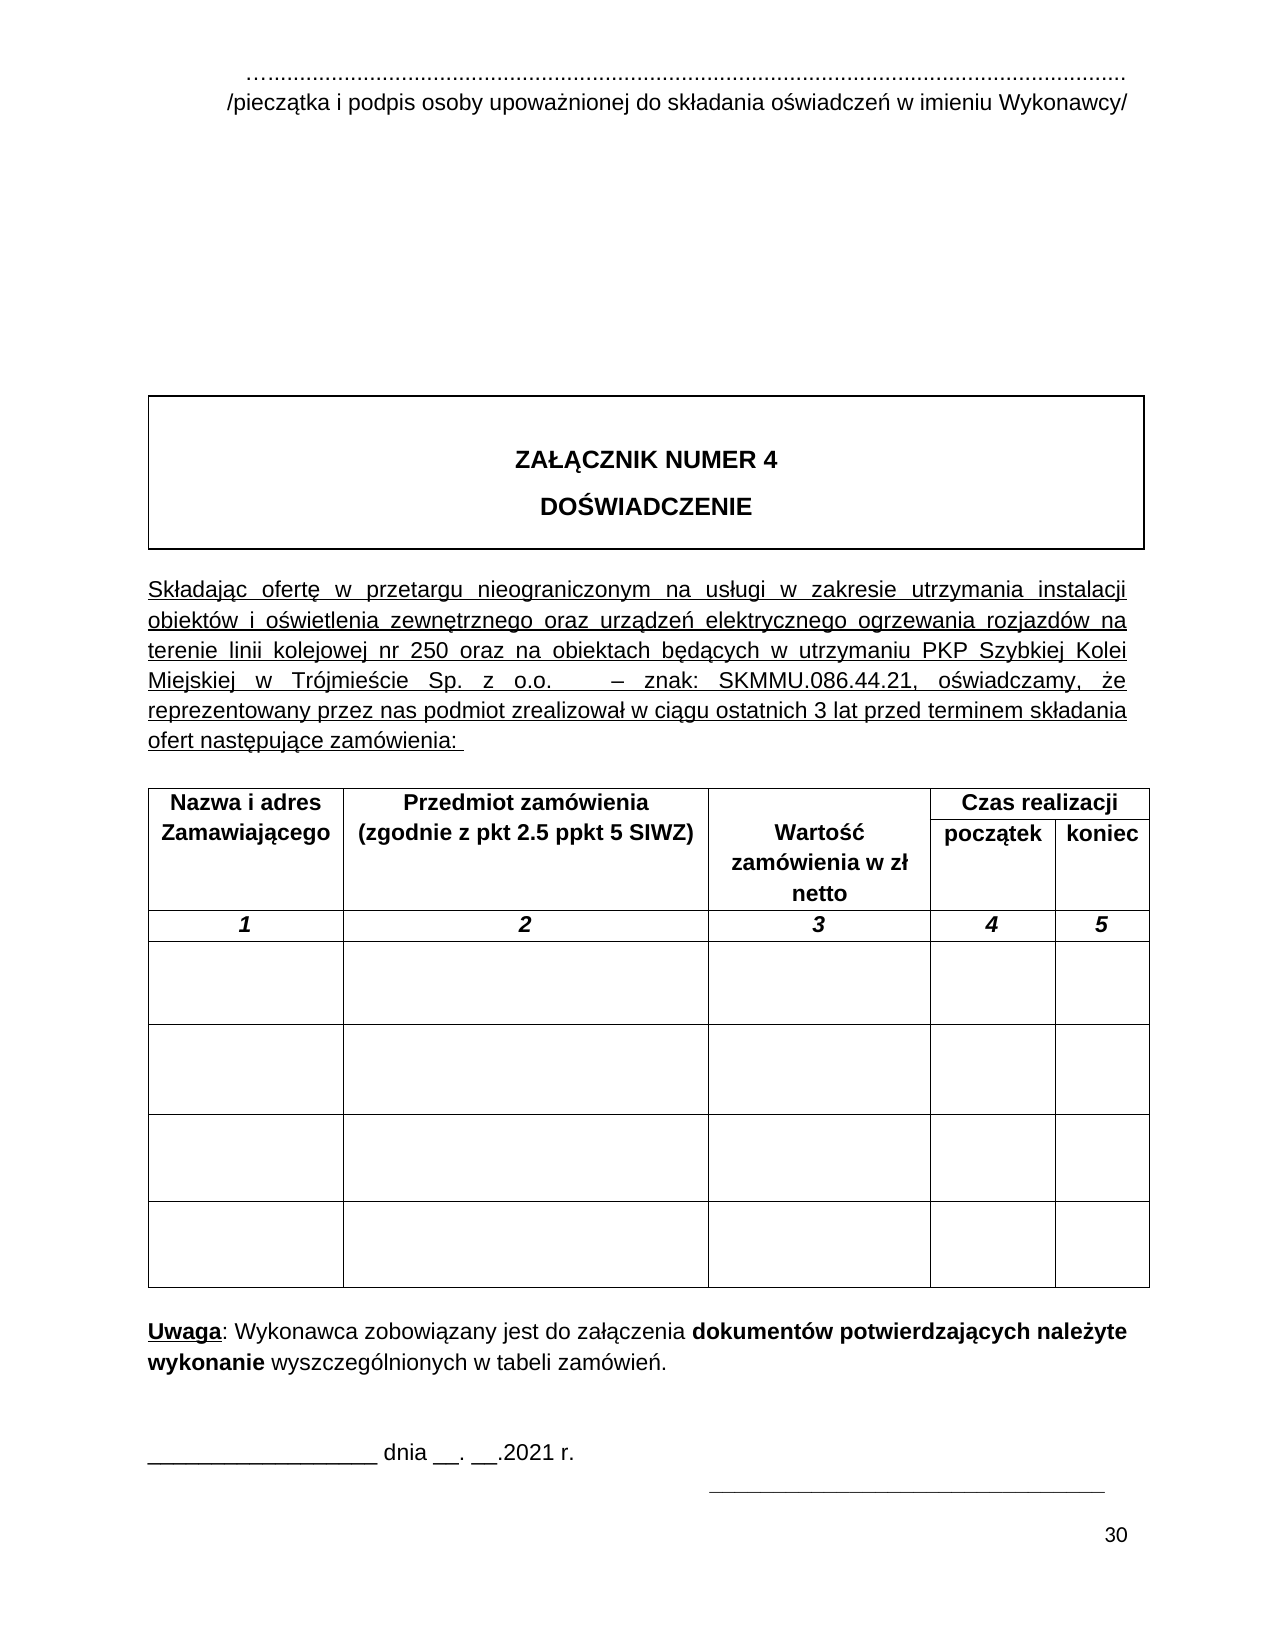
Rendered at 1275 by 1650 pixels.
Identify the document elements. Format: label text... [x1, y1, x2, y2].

table_cell [149, 942, 343, 1024]
text _______________________________ [148, 1469, 1127, 1496]
table_header Przedmiot zamówienia (zgodnie z pkt 2.5 ppkt 5 SIWZ) [344, 789, 708, 910]
table_cell [344, 942, 708, 1024]
table_cell [149, 1025, 343, 1114]
table_cell [344, 1025, 708, 1114]
table_cell [344, 1202, 708, 1287]
table_cell [709, 1025, 930, 1114]
text Składając ofertę w przetargu nieograniczonym na usługi w zakresie utrzymania instalacji obiektów i oświetlenia zewnętrznego oraz urządzeń elektrycznego ogrzewania rozjazdów na terenie linii kolejowej nr 250 oraz na obiektach będących w utrzymaniu PKP Szybkiej Kolei Miejskiej w Trójmieście Sp. z o.o. – znak: SKMMU.086.44.21, oświadczamy, że reprezentowany przez nas podmiot zrealizował w ciągu ostatnich 3 lat przed terminem składania ofert następujące zamówienia: [148, 691, 1127, 720]
text Uwaga: Wykonawca zobowiązany jest do załączenia dokumentów potwierdzających należyte wykonanie wyszczególnionych w tabeli zamówień. [148, 1318, 1127, 1375]
table_cell [1056, 1025, 1149, 1114]
table_cell [1056, 1202, 1149, 1287]
table_cell 5 [1056, 911, 1149, 941]
table_cell [709, 1115, 930, 1201]
table_cell [931, 1202, 1055, 1287]
text Składając ofertę w przetargu nieograniczonym na usługi w zakresie utrzymania instalacji obiektów i oświetlenia zewnętrznego oraz urządzeń elektrycznego ogrzewania rozjazdów na terenie linii kolejowej nr 250 oraz na obiektach będących w utrzymaniu PKP Szybkiej Kolei Miejskiej w Trójmieście Sp. z o.o. – znak: SKMMU.086.44.21, oświadczamy, że reprezentowany przez nas podmiot zrealizował w ciągu ostatnich 3 lat przed terminem składania ofert następujące zamówienia: [148, 721, 1127, 754]
table_cell [931, 1115, 1055, 1201]
text …....................................................................................................................................... [148, 59, 1127, 85]
table_cell [709, 942, 930, 1024]
table_cell koniec [1056, 820, 1149, 910]
table_cell 3 [709, 911, 930, 941]
table_cell [1056, 1115, 1149, 1201]
table_cell początek [931, 820, 1055, 910]
table_cell 2 [344, 911, 708, 941]
table_cell [931, 1025, 1055, 1114]
text /pieczątka i podpis osoby upoważnionej do składania oświadczeń w imieniu Wykonawcy/ [148, 89, 1127, 116]
table_cell 4 [931, 911, 1055, 941]
text __________________ dnia __. __.2021 r. [148, 1439, 1127, 1466]
table_cell [1056, 942, 1149, 1024]
table_cell [709, 1202, 930, 1287]
table_cell [344, 1115, 708, 1201]
table_header Nazwa i adres Zamawiającego [149, 789, 343, 910]
table_cell [149, 1202, 343, 1287]
text Składając ofertę w przetargu nieograniczonym na usługi w zakresie utrzymania instalacji obiektów i oświetlenia zewnętrznego oraz urządzeń elektrycznego ogrzewania rozjazdów na terenie linii kolejowej nr 250 oraz na obiektach będących w utrzymaniu PKP Szybkiej Kolei Miejskiej w Trójmieście Sp. z o.o. – znak: SKMMU.086.44.21, oświadczamy, że reprezentowany przez nas podmiot zrealizował w ciągu ostatnich 3 lat przed terminem składania ofert następujące zamówienia: [148, 600, 1127, 629]
text Składając ofertę w przetargu nieograniczonym na usługi w zakresie utrzymania instalacji obiektów i oświetlenia zewnętrznego oraz urządzeń elektrycznego ogrzewania rozjazdów na terenie linii kolejowej nr 250 oraz na obiektach będących w utrzymaniu PKP Szybkiej Kolei Miejskiej w Trójmieście Sp. z o.o. – znak: SKMMU.086.44.21, oświadczamy, że reprezentowany przez nas podmiot zrealizował w ciągu ostatnich 3 lat przed terminem składania ofert następujące zamówienia: [148, 550, 1127, 599]
text Składając ofertę w przetargu nieograniczonym na usługi w zakresie utrzymania instalacji obiektów i oświetlenia zewnętrznego oraz urządzeń elektrycznego ogrzewania rozjazdów na terenie linii kolejowej nr 250 oraz na obiektach będących w utrzymaniu PKP Szybkiej Kolei Miejskiej w Trójmieście Sp. z o.o. – znak: SKMMU.086.44.21, oświadczamy, że reprezentowany przez nas podmiot zrealizował w ciągu ostatnich 3 lat przed terminem składania ofert następujące zamówienia: [148, 661, 1127, 690]
table_header Wartość zamówienia w zł netto [709, 789, 930, 910]
table_cell [149, 1115, 343, 1201]
text Składając ofertę w przetargu nieograniczonym na usługi w zakresie utrzymania instalacji obiektów i oświetlenia zewnętrznego oraz urządzeń elektrycznego ogrzewania rozjazdów na terenie linii kolejowej nr 250 oraz na obiektach będących w utrzymaniu PKP Szybkiej Kolei Miejskiej w Trójmieście Sp. z o.o. – znak: SKMMU.086.44.21, oświadczamy, że reprezentowany przez nas podmiot zrealizował w ciągu ostatnich 3 lat przed terminem składania ofert następujące zamówienia: [148, 631, 1127, 660]
table_header Czas realizacji [931, 789, 1149, 819]
table_cell [931, 942, 1055, 1024]
table_cell 1 [149, 911, 343, 941]
